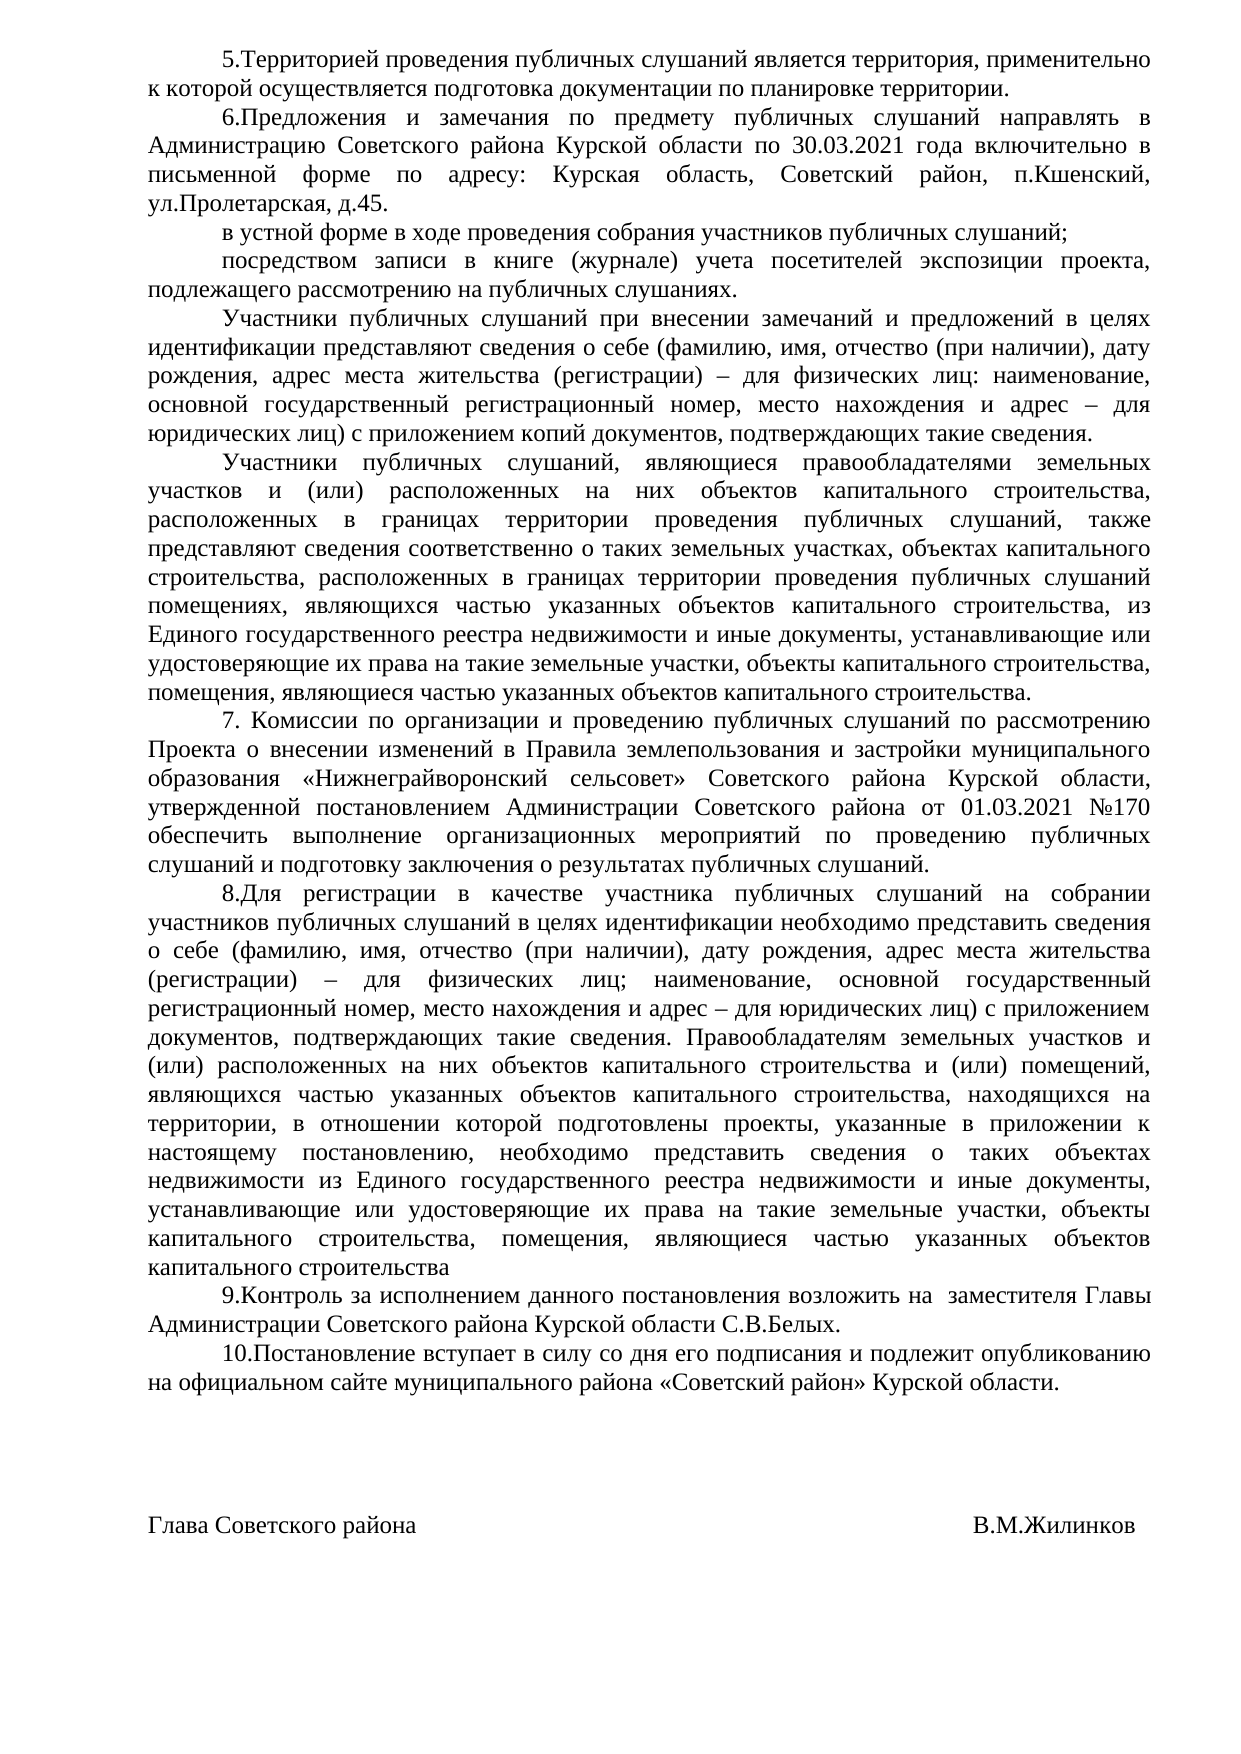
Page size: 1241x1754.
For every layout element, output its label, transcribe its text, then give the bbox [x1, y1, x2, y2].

text 5.Территорией проведения публичных слушаний является территория, применительно к которой осуществляется подготовка документации по планировке территории. [148, 44, 1152, 102]
text Глава Советского района В.М.Жилинков [148, 1511, 1152, 1539]
text Участники публичных слушаний, являющиеся правообладателями земельных участков и (или) расположенных на них объектов капитального строительства, расположенных в границах территории проведения публичных слушаний, также представляют сведения соответственно о таких земельных участках, объектах капитального строительства, расположенных в границах территории проведения публичных слушаний помещениях, являющихся частью указанных объектов капитального строительства, из Единого государственного реестра недвижимости и иные документы, устанавливающие или удостоверяющие их права на такие земельные участки, объекты капитального строительства, помещения, являющиеся частью указанных объектов капитального строительства. [148, 447, 1152, 706]
text посредством записи в книге (журнале) учета посетителей экспозиции проекта, подлежащего рассмотрению на публичных слушаниях. [148, 246, 1152, 303]
text 6.Предложения и замечания по предмету публичных слушаний направлять в Администрацию Советского района Курской области по 30.03.2021 года включительно в письменной форме по адресу: Курская область, Советский район, п.Кшенский, ул.Пролетарская, д.45. [148, 102, 1152, 217]
text Участники публичных слушаний при внесении замечаний и предложений в целях идентификации представляют сведения о себе (фамилию, имя, отчество (при наличии), дату рождения, адрес места жительства (регистрации) – для физических лиц: наименование, основной государственный регистрационный номер, место нахождения и адрес – для юридических лиц) с приложением копий документов, подтверждающих такие сведения. [148, 303, 1152, 447]
text 7. Комиссии по организации и проведению публичных слушаний по рассмотрению Проекта о внесении изменений в Правила землепользования и застройки муниципального образования «Нижнеграйворонский сельсовет» Советского района Курской области, утвержденной постановлением Администрации Советского района от 01.03.2021 №170 обеспечить выполнение организационных мероприятий по проведению публичных слушаний и подготовку заключения о результатах публичных слушаний. [148, 706, 1152, 878]
text 9.Контроль за исполнением данного постановления возложить на заместителя Главы Администрации Советского района Курской области С.В.Белых. [148, 1281, 1152, 1338]
text 10.Постановление вступает в силу со дня его подписания и подлежит опубликованию на официальном сайте муниципального района «Советский район» Курской области. [148, 1338, 1152, 1396]
text в устной форме в ходе проведения собрания участников публичных слушаний; [148, 217, 1152, 246]
text 8.Для регистрации в качестве участника публичных слушаний на собрании участников публичных слушаний в целях идентификации необходимо представить сведения о себе (фамилию, имя, отчество (при наличии), дату рождения, адрес места жительства (регистрации) – для физических лиц; наименование, основной государственный регистрационный номер, место нахождения и адрес – для юридических лиц) с приложением документов, подтверждающих такие сведения. Правообладателям земельных участков и (или) расположенных на них объектов капитального строительства и (или) помещений, являющихся частью указанных объектов капитального строительства, находящихся на территории, в отношении которой подготовлены проекты, указанные в приложении к настоящему постановлению, необходимо представить сведения о таких объектах недвижимости из Единого государственного реестра недвижимости и иные документы, устанавливающие или удостоверяющие их права на такие земельные участки, объекты капитального строительства, помещения, являющиеся частью указанных объектов капитального строительства [148, 878, 1152, 1281]
